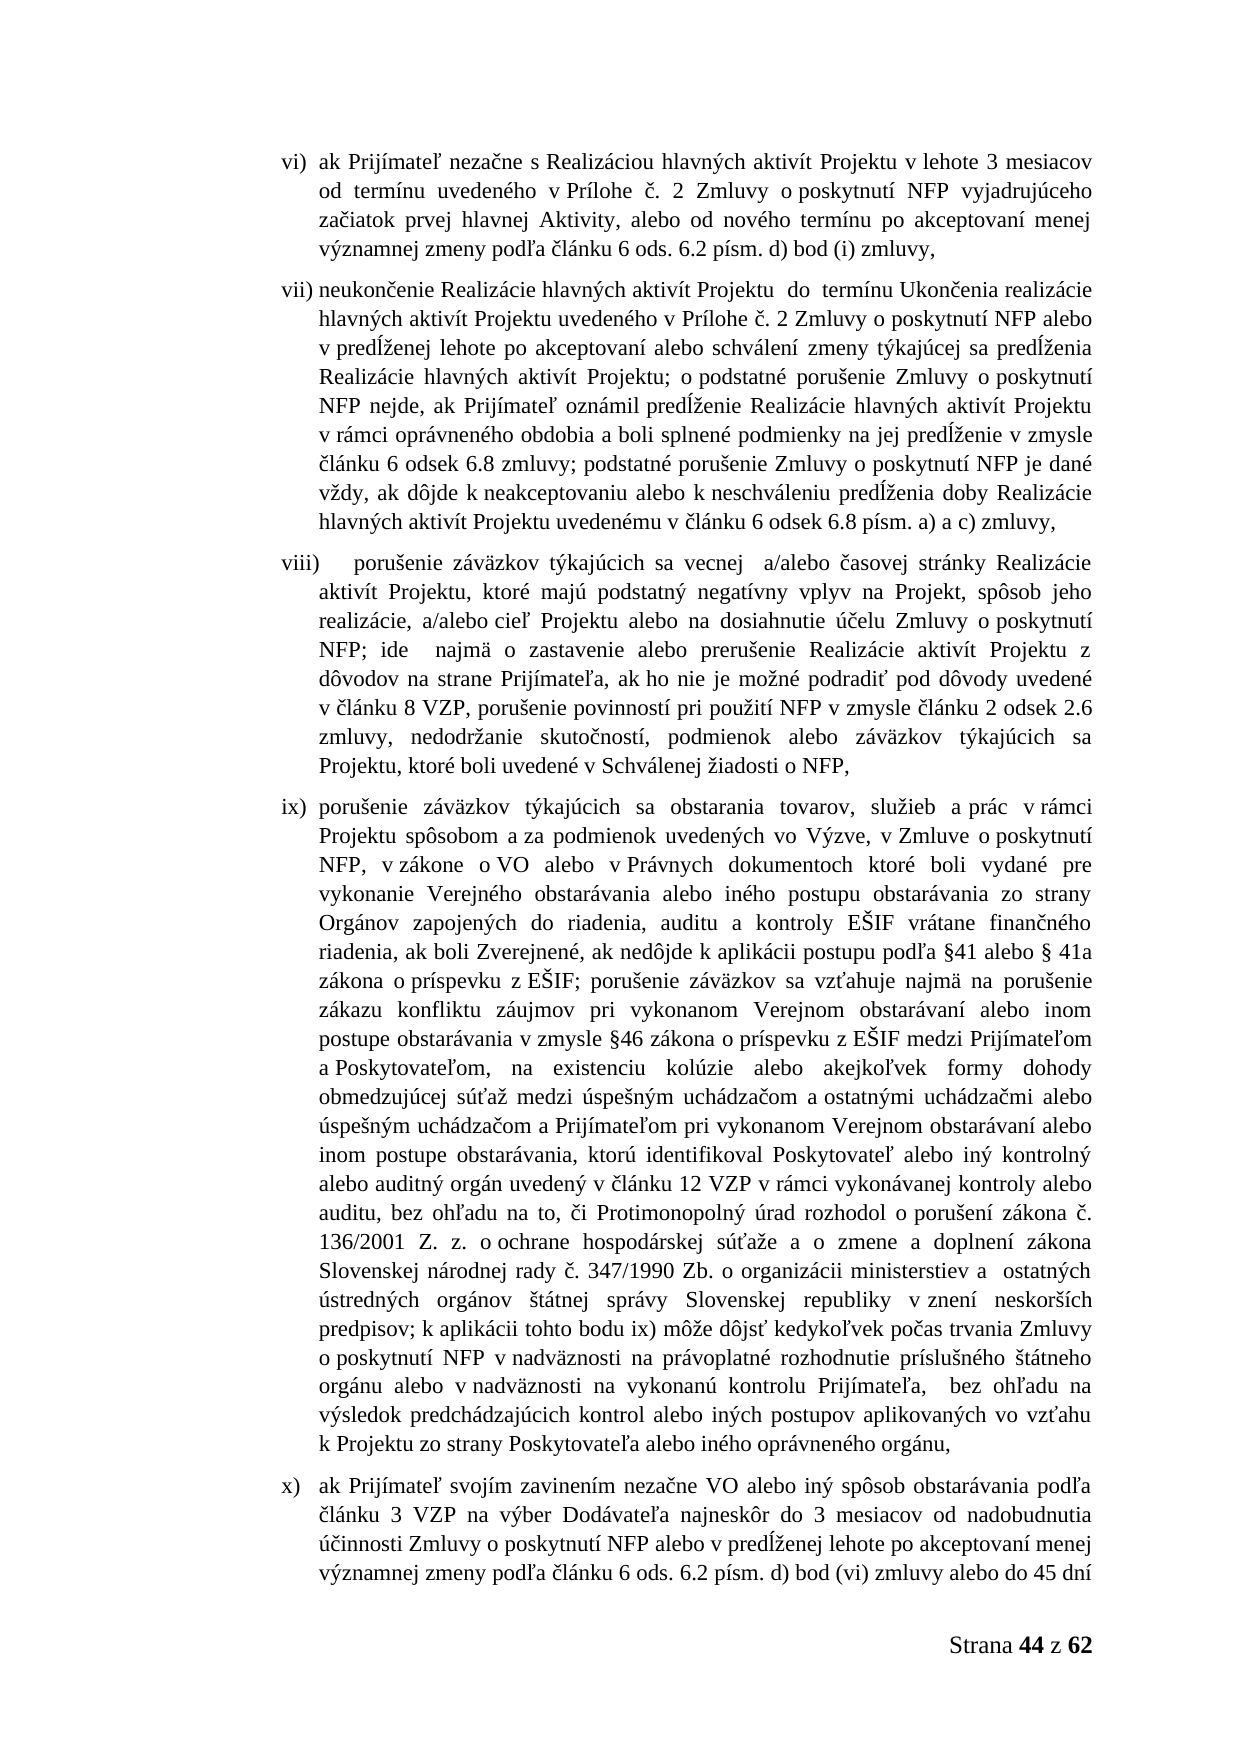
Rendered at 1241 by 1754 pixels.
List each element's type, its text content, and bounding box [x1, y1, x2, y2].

list porušenie záväzkov týkajúcich sa obstarania tovarov, služieb a prác v rámci Projektu spôsobom a za podmienok uvedených vo Výzve, v Zmluve o poskytnutí NFP, v zákone o VO alebo v Právnych dokumentoch ktoré boli vydané pre vykonanie Verejného obstarávania alebo iného postupu obstarávania zo strany Orgánov zapojených do riadenia, auditu a kontroly EŠIF vrátane finančného riadenia, ak boli Zverejnené, ak nedôjde k aplikácii postupu podľa §41 alebo § 41a zákona o príspevku z EŠIF; porušenie záväzkov sa vzťahuje najmä na porušenie zákazu konfliktu záujmov pri vykonanom Verejnom obstarávaní alebo inom postupe obstarávania v zmysle §46 zákona o príspevku z EŠIF medzi Prijímateľom a Poskytovateľom, na existenciu kolúzie alebo akejkoľvek formy dohody obmedzujúcej súťaž medzi úspešným uchádzačom a ostatnými uchádzačmi alebo úspešným uchádzačom a Prijímateľom pri vykonanom Verejnom obstarávaní alebo inom postupe obstarávania, ktorú identifikoval Poskytovateľ alebo iný kontrolný alebo auditný orgán uvedený v článku 12 VZP v rámci vykonávanej kontroly alebo auditu, bez ohľadu na to, či Protimonopolný úrad rozhodol o porušení zákona č. 136/2001 Z. z. o ochrane hospodárskej súťaže a o zmene a doplnení zákona Slovenskej národnej rady č. 347/1990 Zb. o organizácii ministerstiev a ostatných ústredných orgánov štátnej správy Slovenskej republiky v znení neskorších predpisov; k aplikácii tohto bodu ix) môže dôjsť kedykoľvek počas trvania Zmluvy o poskytnutí NFP v nadväznosti na právoplatné rozhodnutie príslušného štátneho orgánu alebo v nadväznosti na vykonanú kontrolu Prijímateľa, bez ohľadu na výsledok predchádzajúcich kontrol alebo iných postupov aplikovaných vo vzťahu k Projektu zo strany Poskytovateľa alebo iného oprávneného orgánu, [281, 793, 1092, 1457]
list porušenie záväzkov týkajúcich sa vecnej a/alebo časovej stránky Realizácie aktivít Projektu, ktoré majú podstatný negatívny vplyv na Projekt, spôsob jeho realizácie, a/alebo cieľ Projektu alebo na dosiahnutie účelu Zmluvy o poskytnutí NFP; ide najmä o zastavenie alebo prerušenie Realizácie aktivít Projektu z dôvodov na strane Prijímateľa, ak ho nie je možné podradiť pod dôvody uvedené v článku 8 VZP, porušenie povinností pri použití NFP v zmysle článku 2 odsek 2.6 zmluvy, nedodržanie skutočností, podmienok alebo záväzkov týkajúcich sa Projektu, ktoré boli uvedené v Schválenej žiadosti o NFP, [281, 549, 1092, 778]
list ak Prijímateľ nezačne s Realizáciou hlavných aktivít Projektu v lehote 3 mesiacov od termínu uvedeného v Prílohe č. 2 Zmluvy o poskytnutí NFP vyjadrujúceho začiatok prvej hlavnej Aktivity, alebo od nového termínu po akceptovaní menej významnej zmeny podľa článku 6 ods. 6.2 písm. d) bod (i) zmluvy, [281, 148, 1092, 261]
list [281, 1472, 1092, 1585]
list neukončenie Realizácie hlavných aktivít Projektu do termínu Ukončenia realizácie hlavných aktivít Projektu uvedeného v Prílohe č. 2 Zmluvy o poskytnutí NFP alebo v predĺženej lehote po akceptovaní alebo schválení zmeny týkajúcej sa predĺženia Realizácie hlavných aktivít Projektu; o podstatné porušenie Zmluvy o poskytnutí NFP nejde, ak Prijímateľ oznámil predĺženie Realizácie hlavných aktivít Projektu v rámci oprávneného obdobia a boli splnené podmienky na jej predĺženie v zmysle článku 6 odsek 6.8 zmluvy; podstatné porušenie Zmluvy o poskytnutí NFP je dané vždy, ak dôjde k neakceptovaniu alebo k neschváleniu predĺženia doby Realizácie hlavných aktivít Projektu uvedenému v článku 6 odsek 6.8 písm. a) a c) zmluvy, [281, 276, 1092, 534]
